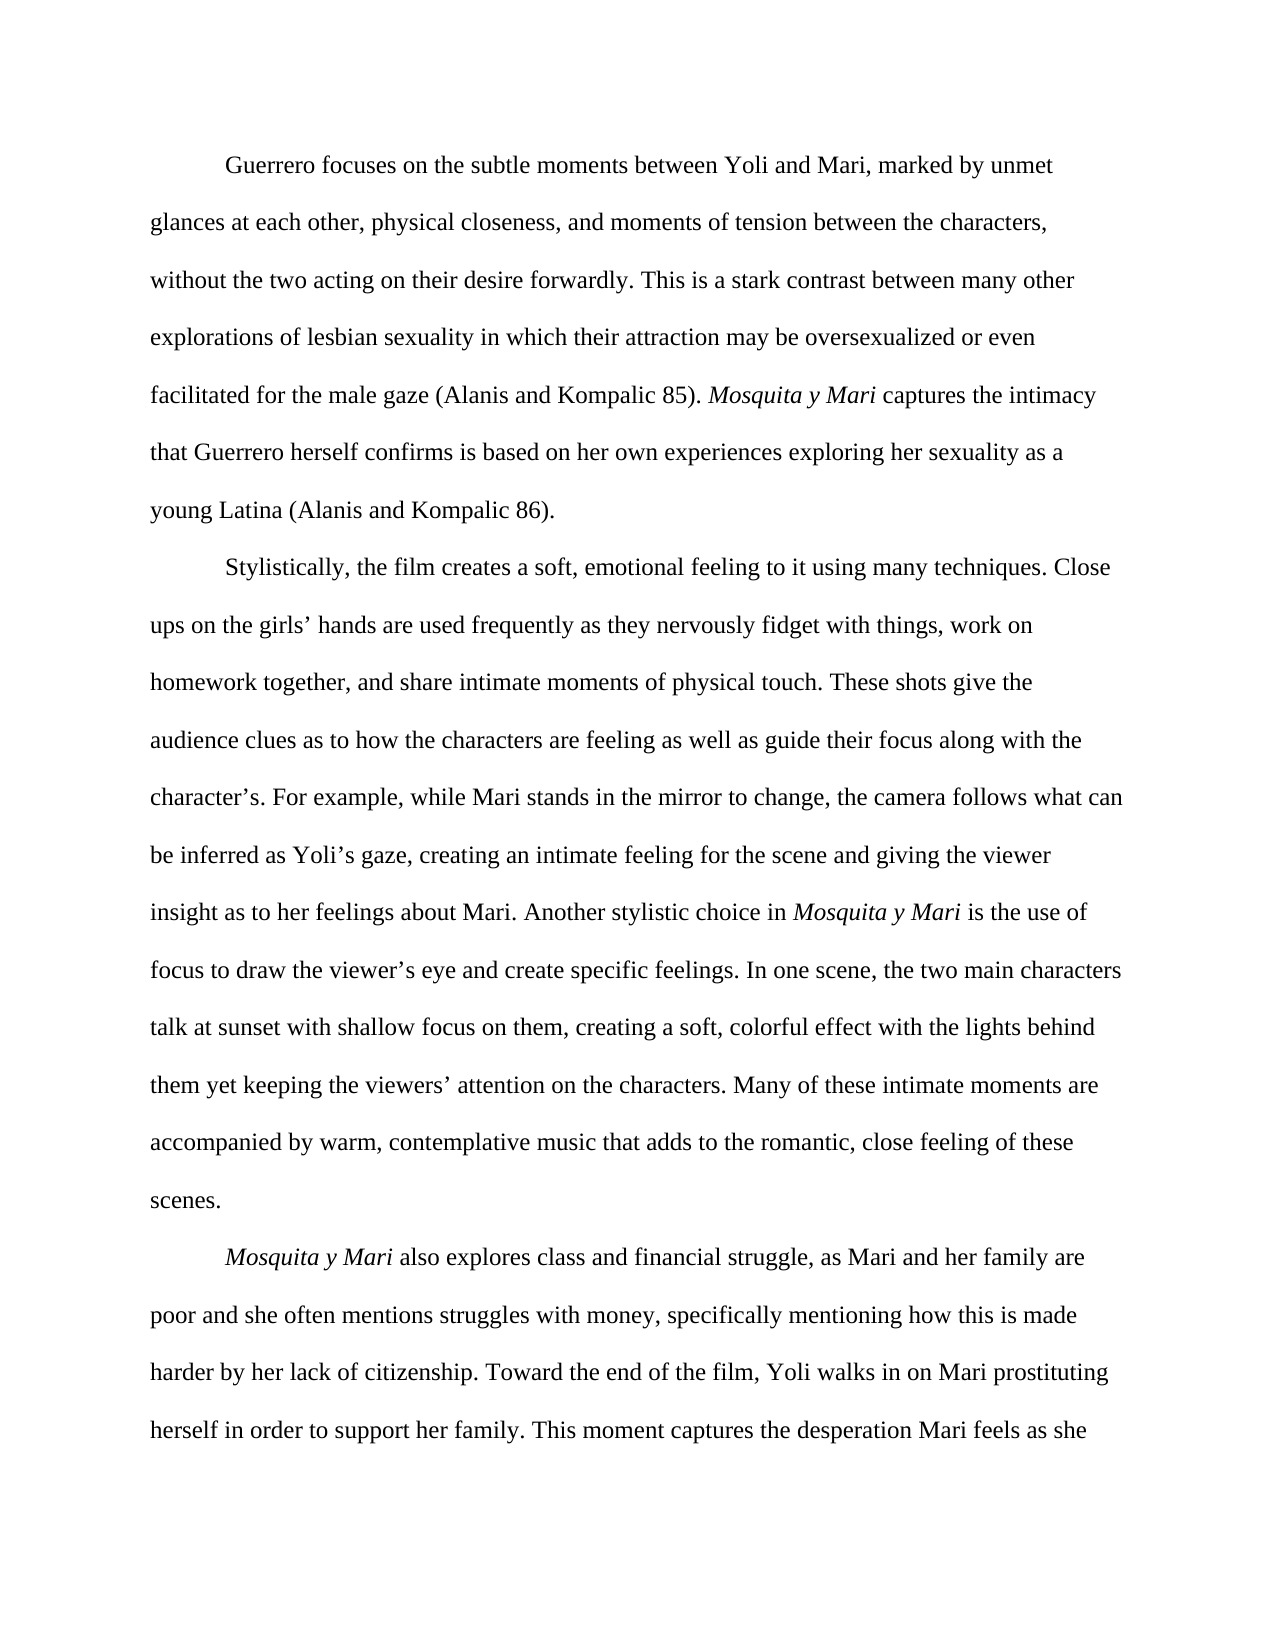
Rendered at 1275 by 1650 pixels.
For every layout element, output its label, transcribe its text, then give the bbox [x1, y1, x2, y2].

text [150, 1242, 1125, 1444]
text Guerrero focuses on the subtle moments between Yoli and Mari, marked by unmet glances at each other, physical closeness, and moments of tension between the characters, without the two acting on their desire forwardly. This is a stark contrast between many other explorations of lesbian sexuality in which their attraction may be oversexualized or even facilitated for the male gaze (Alanis and Kompalic 85). Mosquita y Mari captures the intimacy that Guerrero herself confirms is based on her own experiences exploring her sexuality as a young Latina (Alanis and Kompalic 86). [150, 150, 1125, 524]
text Stylistically, the film creates a soft, emotional feeling to it using many techniques. Close ups on the girls’ hands are used frequently as they nervously fidget with things, work on homework together, and share intimate moments of physical touch. These shots give the audience clues as to how the characters are feeling as well as guide their focus along with the character’s. For example, while Mari stands in the mirror to change, the camera follows what can be inferred as Yoli’s gaze, creating an intimate feeling for the scene and giving the viewer insight as to her feelings about Mari. Another stylistic choice in Mosquita y Mari is the use of focus to draw the viewer’s eye and create specific feelings. In one scene, the two main characters talk at sunset with shallow focus on them, creating a soft, colorful effect with the lights behind them yet keeping the viewers’ attention on the characters. Many of these intimate moments are accompanied by warm, contemplative music that adds to the romantic, close feeling of these scenes. [150, 552, 1125, 1214]
